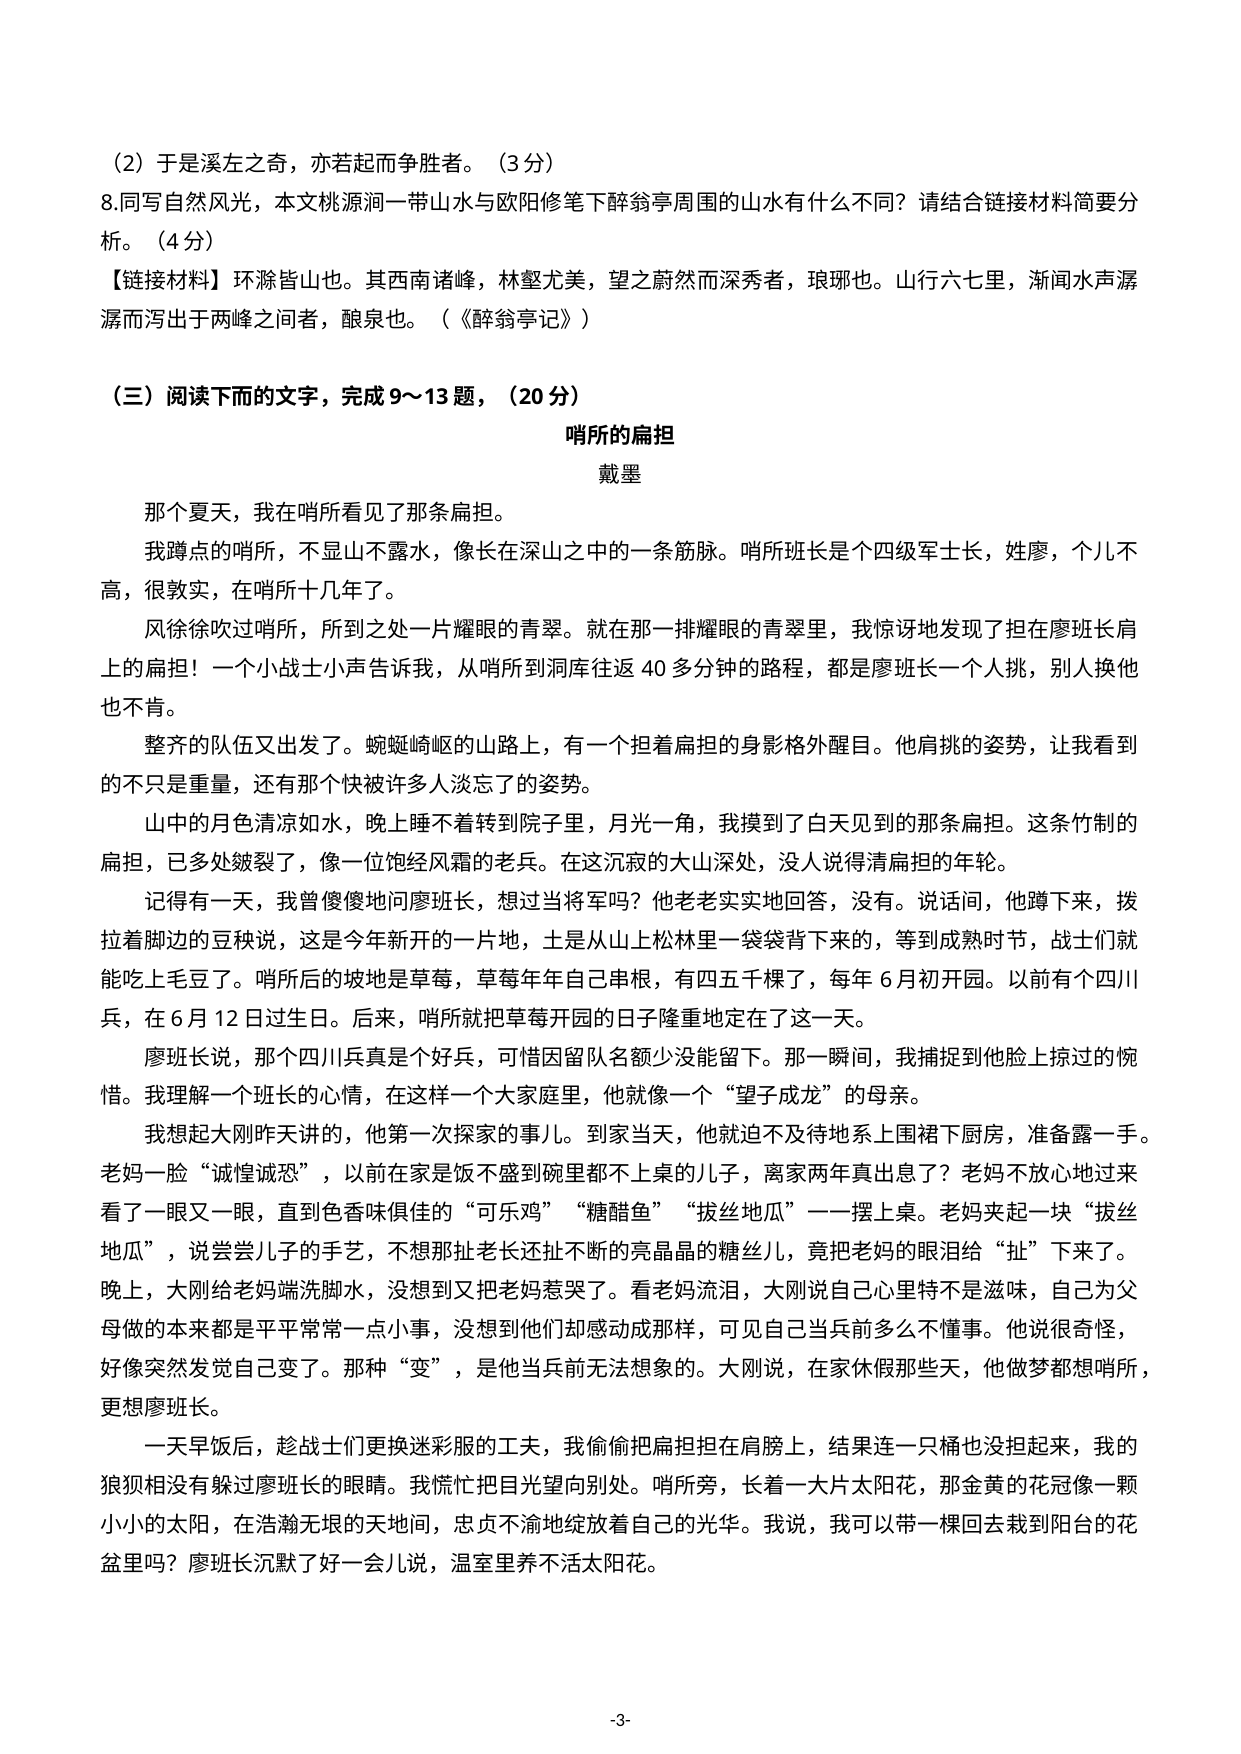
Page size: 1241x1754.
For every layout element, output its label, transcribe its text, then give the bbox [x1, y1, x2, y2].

text 那个夏天，我在哨所看见了那条扁担。 [100, 495, 1140, 527]
text 山中的月色清凉如水，晚上睡不着转到院子里，月光一角，我摸到了白天见到的那条扁担。这条竹制的扁担，已多处皴裂了，像一位饱经风霜的老兵。在这沉寂的大山深处，没人说得清扁担的年轮。 [100, 806, 1140, 877]
text 风徐徐吹过哨所，所到之处一片耀眼的青翠。就在那一排耀眼的青翠里，我惊讶地发现了担在廖班长肩上的扁担！一个小战士小声告诉我，从哨所到洞库往返40多分钟的路程，都是廖班长一个人挑，别人换他也不肯。 [100, 611, 1140, 722]
text （三）阅读下而的文字，完成9～13题，（20分） [100, 378, 1140, 411]
text 整齐的队伍又出发了。蜿蜒崎岖的山路上，有一个担着扁担的身影格外醒目。他肩挑的姿势，让我看到的不只是重量，还有那个快被许多人淡忘了的姿势。 [100, 728, 1140, 799]
text 我蹲点的哨所，不显山不露水，像长在深山之中的一条筋脉。哨所班长是个四级军士长，姓廖，个儿不高，很敦实，在哨所十几年了。 [100, 534, 1140, 605]
text （2）于是溪左之奇，亦若起而争胜者。（3分） [100, 146, 1140, 178]
text 我想起大刚昨天讲的，他第一次探家的事儿。到家当天，他就迫不及待地系上围裙下厨房，准备露一手。老妈一脸“诚惶诚恐”，以前在家是饭不盛到碗里都不上桌的儿子，离家两年真出息了？老妈不放心地过来看了一眼又一眼，直到色香味俱佳的“可乐鸡”“糖醋鱼”“拔丝地瓜”一一摆上桌。老妈夹起一块“拔丝地瓜”，说尝尝儿子的手艺，不想那扯老长还扯不断的亮晶晶的糖丝儿，竟把老妈的眼泪给“扯”下来了。晚上，大刚给老妈端洗脚水，没想到又把老妈惹哭了。看老妈流泪，大刚说自己心里特不是滋味，自己为父母做的本来都是平平常常一点小事，没想到他们却感动成那样，可见自己当兵前多么不懂事。他说很奇怪，好像突然发觉自己变了。那种“变”，是他当兵前无法想象的。大刚说，在家休假那些天，他做梦都想哨所，更想廖班长。 [100, 1117, 1140, 1422]
text 戴墨 [100, 456, 1140, 489]
text 记得有一天，我曾傻傻地问廖班长，想过当将军吗？他老老实实地回答，没有。说话间，他蹲下来，拨拉着脚边的豆秧说，这是今年新开的一片地，土是从山上松林里一袋袋背下来的，等到成熟时节，战士们就能吃上毛豆了。哨所后的坡地是草莓，草莓年年自己串根，有四五千棵了，每年6月初开园。以前有个四川兵，在6月12日过生日。后来，哨所就把草莓开园的日子隆重地定在了这一天。 [100, 883, 1140, 1033]
text 8.同写自然风光，本文桃源涧一带山水与欧阳修笔下醉翁亭周围的山水有什么不同？请结合链接材料简要分析。（4分） [100, 184, 1140, 256]
text 【链接材料】环滁皆山也。其西南诸峰，林壑尤美，望之蔚然而深秀者，琅琊也。山行六七里，渐闻水声潺潺而泻出于两峰之间者，酿泉也。（《醉翁亭记》） [100, 262, 1140, 334]
text 哨所的扁担 [100, 417, 1140, 450]
text 一天早饭后，趁战士们更换迷彩服的工夫，我偷偷把扁担担在肩膀上，结果连一只桶也没担起来，我的狼狈相没有躲过廖班长的眼睛。我慌忙把目光望向别处。哨所旁，长着一大片太阳花，那金黄的花冠像一颗小小的太阳，在浩瀚无垠的天地间，忠贞不渝地绽放着自己的光华。我说，我可以带一棵回去栽到阳台的花盆里吗？廖班长沉默了好一会儿说，温室里养不活太阳花。 [100, 1428, 1140, 1578]
text 廖班长说，那个四川兵真是个好兵，可惜因留队名额少没能留下。那一瞬间，我捕捉到他脸上掠过的惋惜。我理解一个班长的心情，在这样一个大家庭里，他就像一个“望子成龙”的母亲。 [100, 1039, 1140, 1111]
